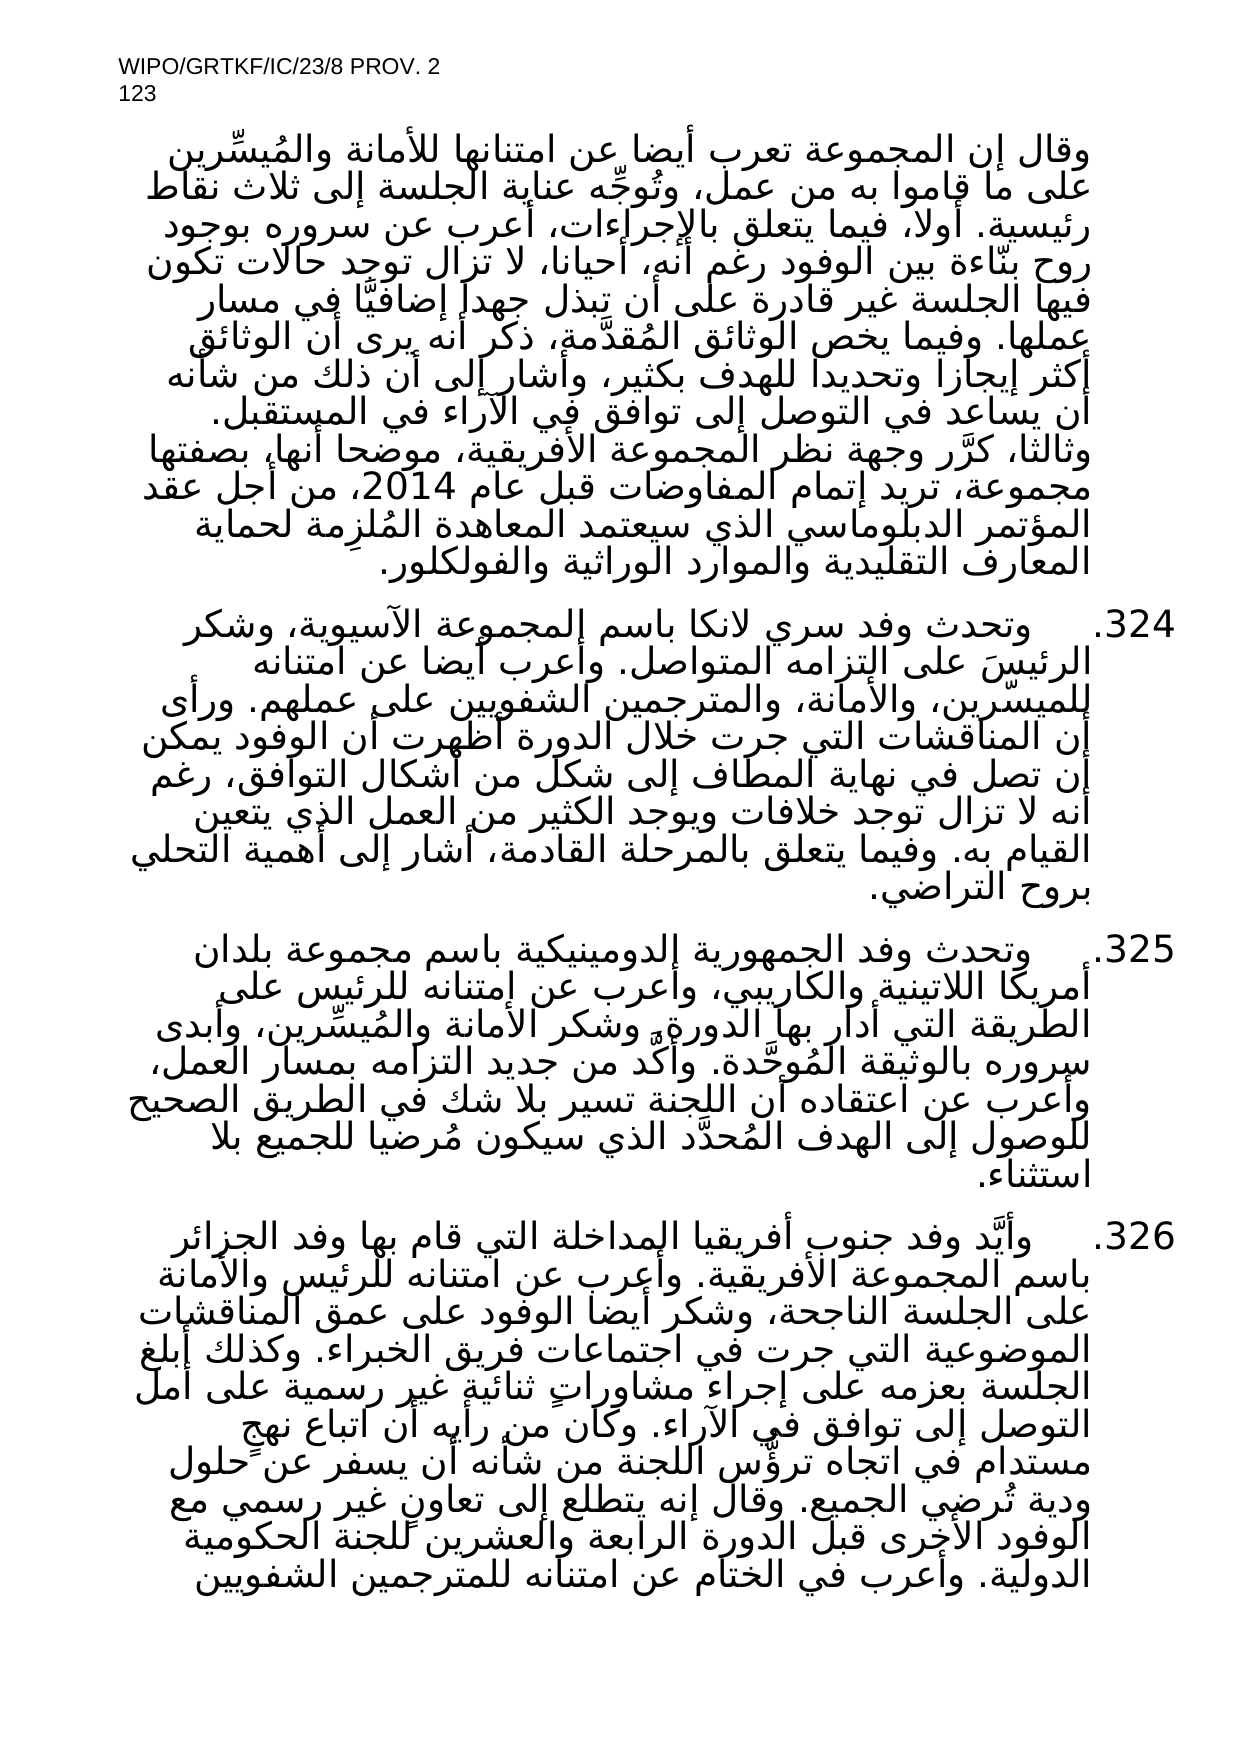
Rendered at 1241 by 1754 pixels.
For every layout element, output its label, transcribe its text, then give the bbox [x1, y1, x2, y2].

text وتحدث وفد الجمهورية الدومينيكية باسم مجموعة بلدان أمريكا اللاتينية والكاريبي، وأعرب عن امتنانه للرئيس على الطريقة التي أدار بها الدورة. وشكر الأمانة والمُيسِّرين، وأبدى سروره بالوثيقة المُوحَّدة. وأكَّد من جديد التزامه بمسار العمل، وأعرب عن اعتقاده أن اللجنة تسير بلا شك في الطريق الصحيح للوصول إلى الهدف المُحدَّد الذي سيكون مُرضيا للجميع بلا استثناء. [118, 932, 1092, 1195]
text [118, 132, 1092, 582]
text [118, 1220, 1092, 1595]
text وتحدث وفد سري لانكا باسم المجموعة الآسيوية، وشكر الرئيسَ على التزامه المتواصل. وأعرب أيضا عن امتنانه للميسّرين، والأمانة، والمترجمين الشفويين على عملهم. ورأى أن المناقشات التي جرت خلال الدورة أظهرت أن الوفود يمكن أن تصل في نهاية المطاف إلى شكل من أشكال التوافق، رغم أنه لا تزال توجد خلافات ويوجد الكثير من العمل الذي يتعين القيام به. وفيما يتعلق بالمرحلة القادمة، أشار إلى أهمية التحلي بروح التراضي. [118, 607, 1092, 907]
